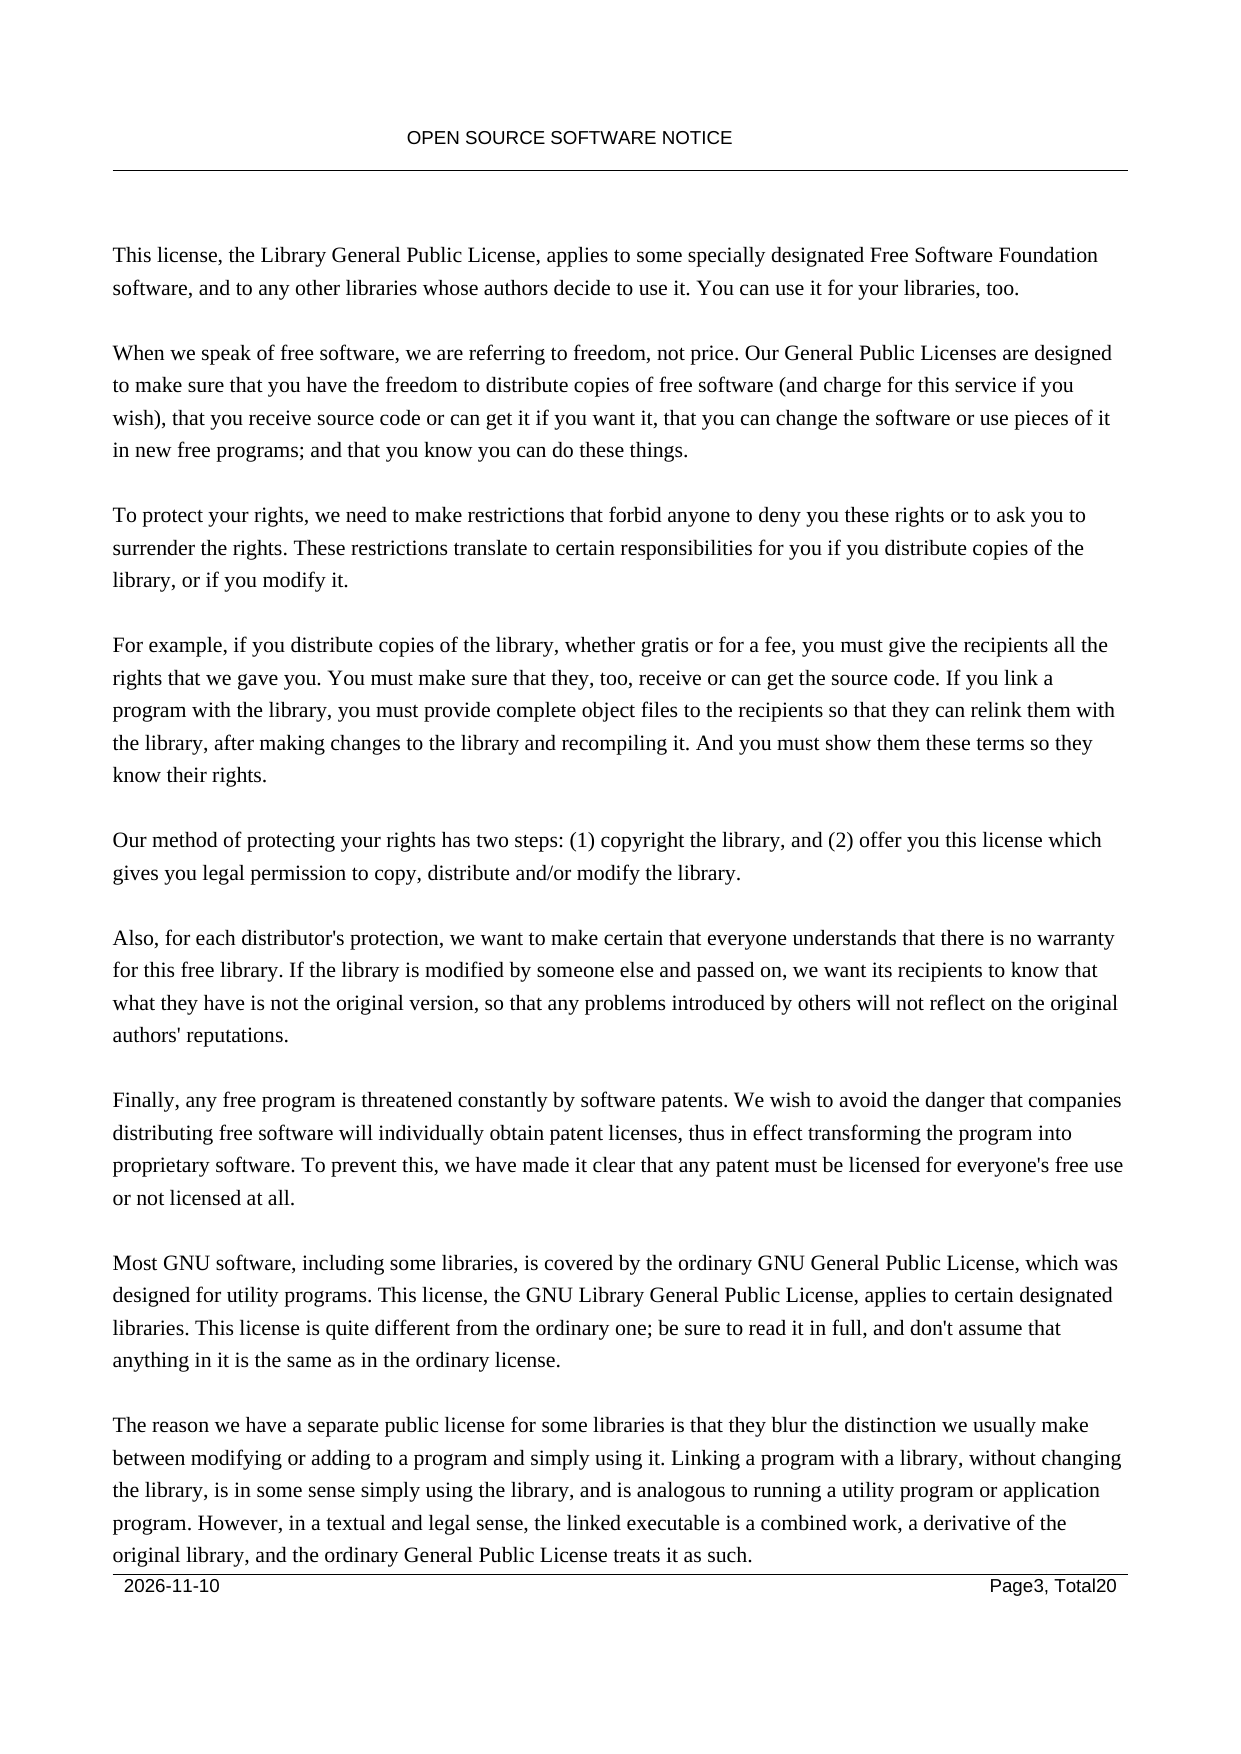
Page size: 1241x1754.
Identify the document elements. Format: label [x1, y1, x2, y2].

text [112, 206, 1128, 1571]
